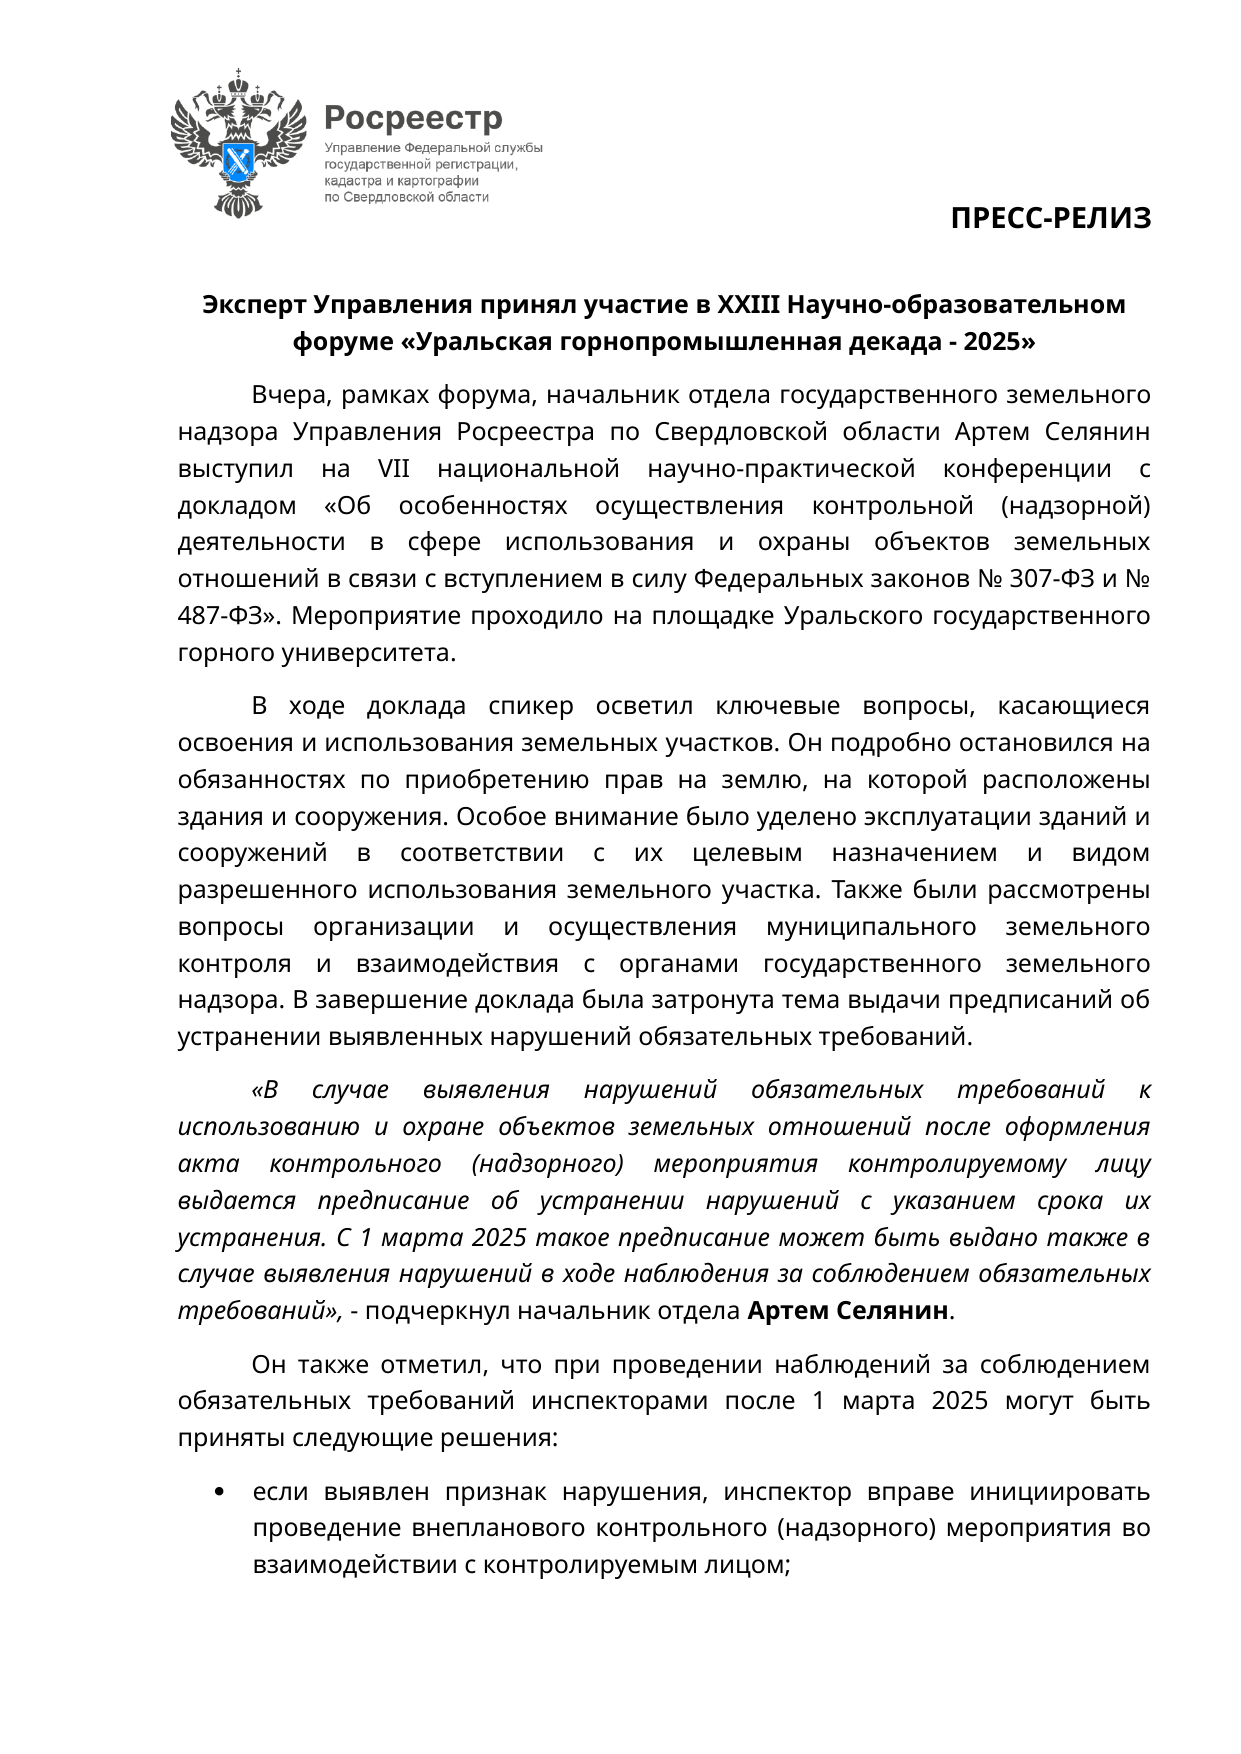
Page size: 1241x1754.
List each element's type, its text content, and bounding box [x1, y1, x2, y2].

text Вчера, рамках форума, начальник отдела государственного земельного надзора Управления Росреестра по Свердловской области Артем Селянин выступил на VII национальной научно-практической конференции с докладом «Об особенностях осуществления контрольной (надзорной) деятельности в сфере использования и охраны объектов земельных отношений в связи с вступлением в силу Федеральных законов № 307-ФЗ и № 487-ФЗ». Мероприятие проходило на площадке Уральского государственного горного университета. [177, 377, 1152, 668]
text Эксперт Управления принял участие в XXIII Научно-образовательном форуме «Уральская горнопромышленная декада - 2025» [177, 287, 1152, 358]
text Он также отметил, что при проведении наблюдений за соблюдением обязательных требований инспекторами после 1 марта 2025 могут быть приняты следующие решения: [177, 1346, 1152, 1454]
text ПРЕСС-РЕЛИЗ [177, 197, 1152, 237]
text «В случае выявления нарушений обязательных требований к использованию и охране объектов земельных отношений после оформления акта контрольного (надзорного) мероприятия контролируемому лицу выдается предписание об устранении нарушений с указанием срока их устранения. С 1 марта 2025 такое предписание может быть выдано также в случае выявления нарушений в ходе наблюдения за соблюдением обязательных требований», - подчеркнул начальник отдела Артем Селянин. [177, 1072, 1152, 1327]
list если выявлен признак нарушения, инспектор вправе инициировать проведение внепланового контрольного (надзорного) мероприятия во взаимодействии с контролируемым лицом; [215, 1473, 1152, 1581]
picture [171, 68, 613, 229]
text В ходе доклада спикер осветил ключевые вопросы, касающиеся освоения и использования земельных участков. Он подробно остановился на обязанностях по приобретению прав на землю, на которой расположены здания и сооружения. Особое внимание было уделено эксплуатации зданий и сооружений в соответствии с их целевым назначением и видом разрешенного использования земельного участка. Также были рассмотрены вопросы организации и осуществления муниципального земельного контроля и взаимодействия с органами государственного земельного надзора. В завершение доклада была затронута тема выдачи предписаний об устранении выявленных нарушений обязательных требований. [177, 688, 1152, 1053]
